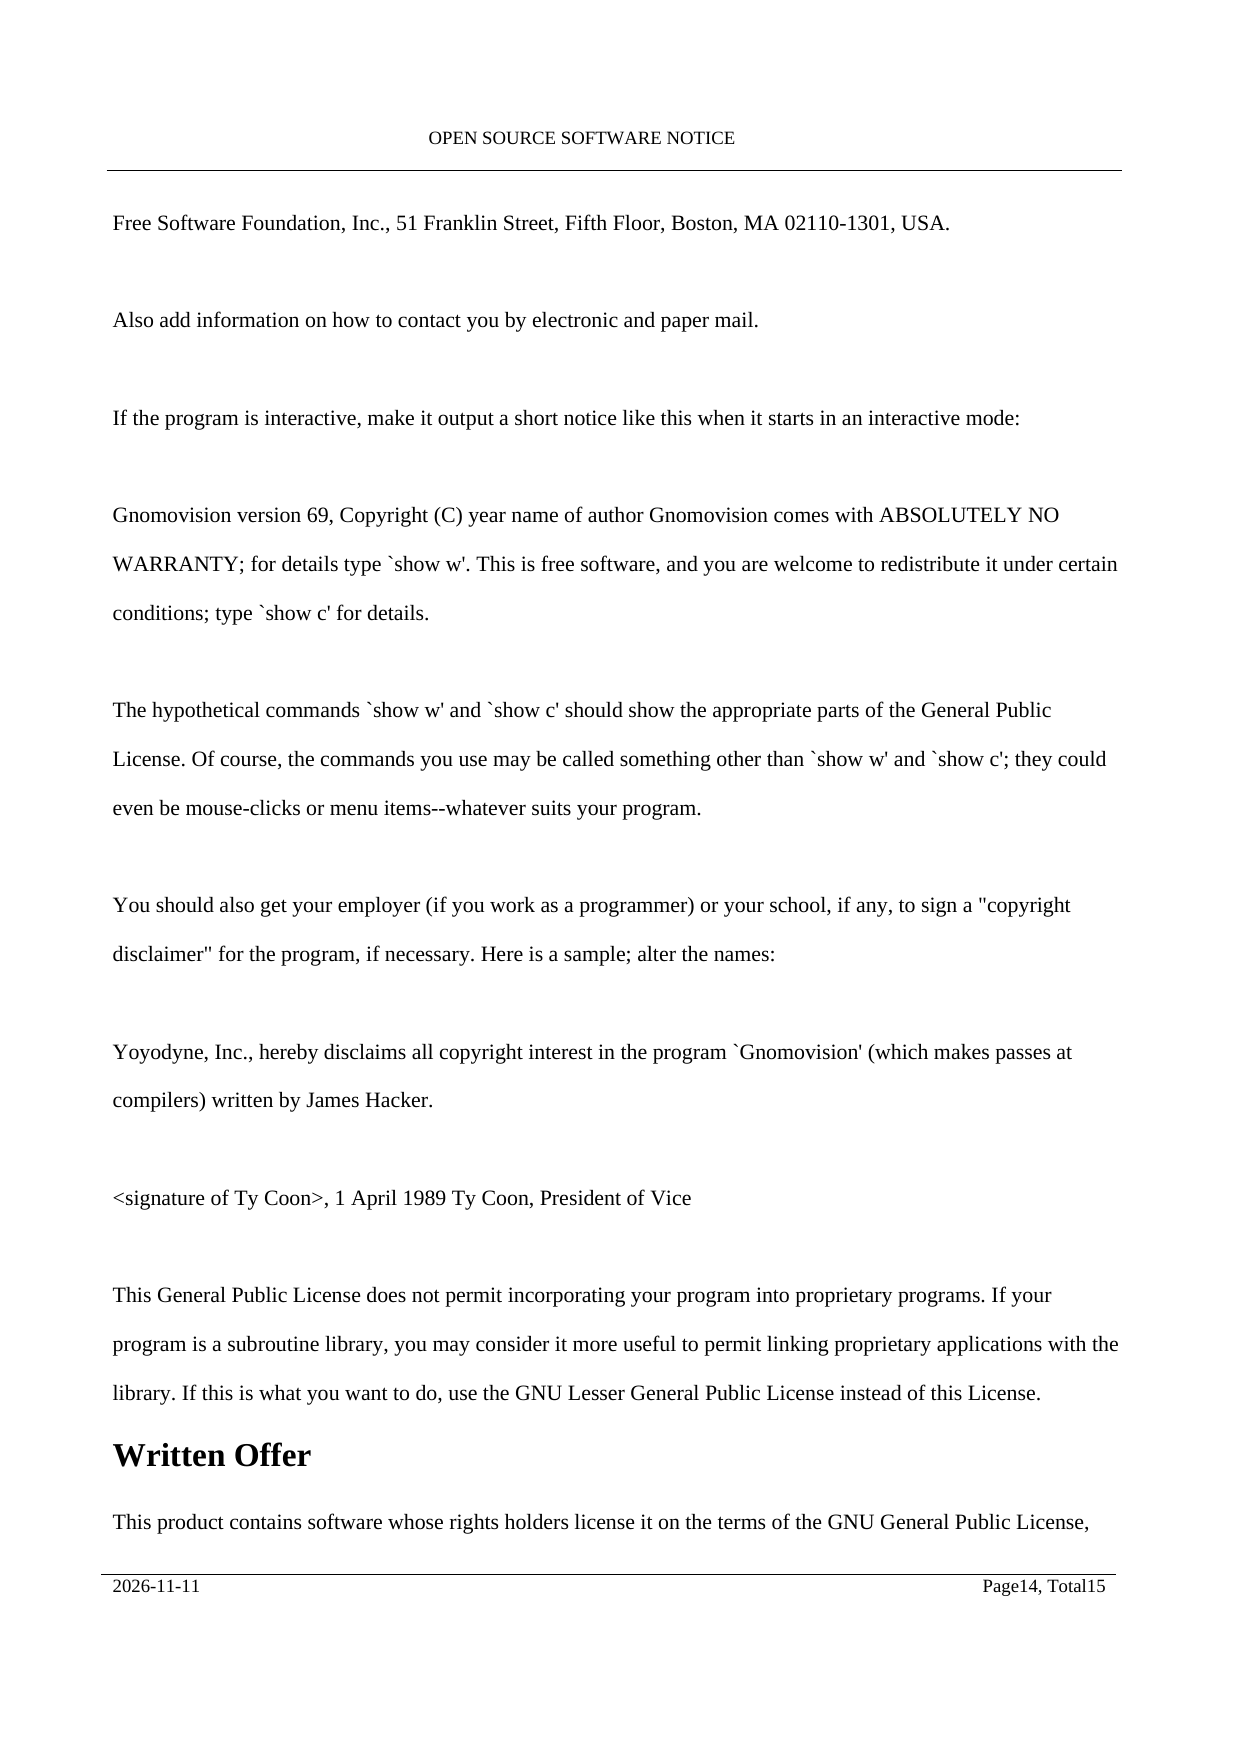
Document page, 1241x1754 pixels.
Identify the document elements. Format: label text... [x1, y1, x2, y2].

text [112, 206, 1128, 1409]
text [112, 1506, 1128, 1538]
text Written Offer [112, 1421, 1128, 1486]
